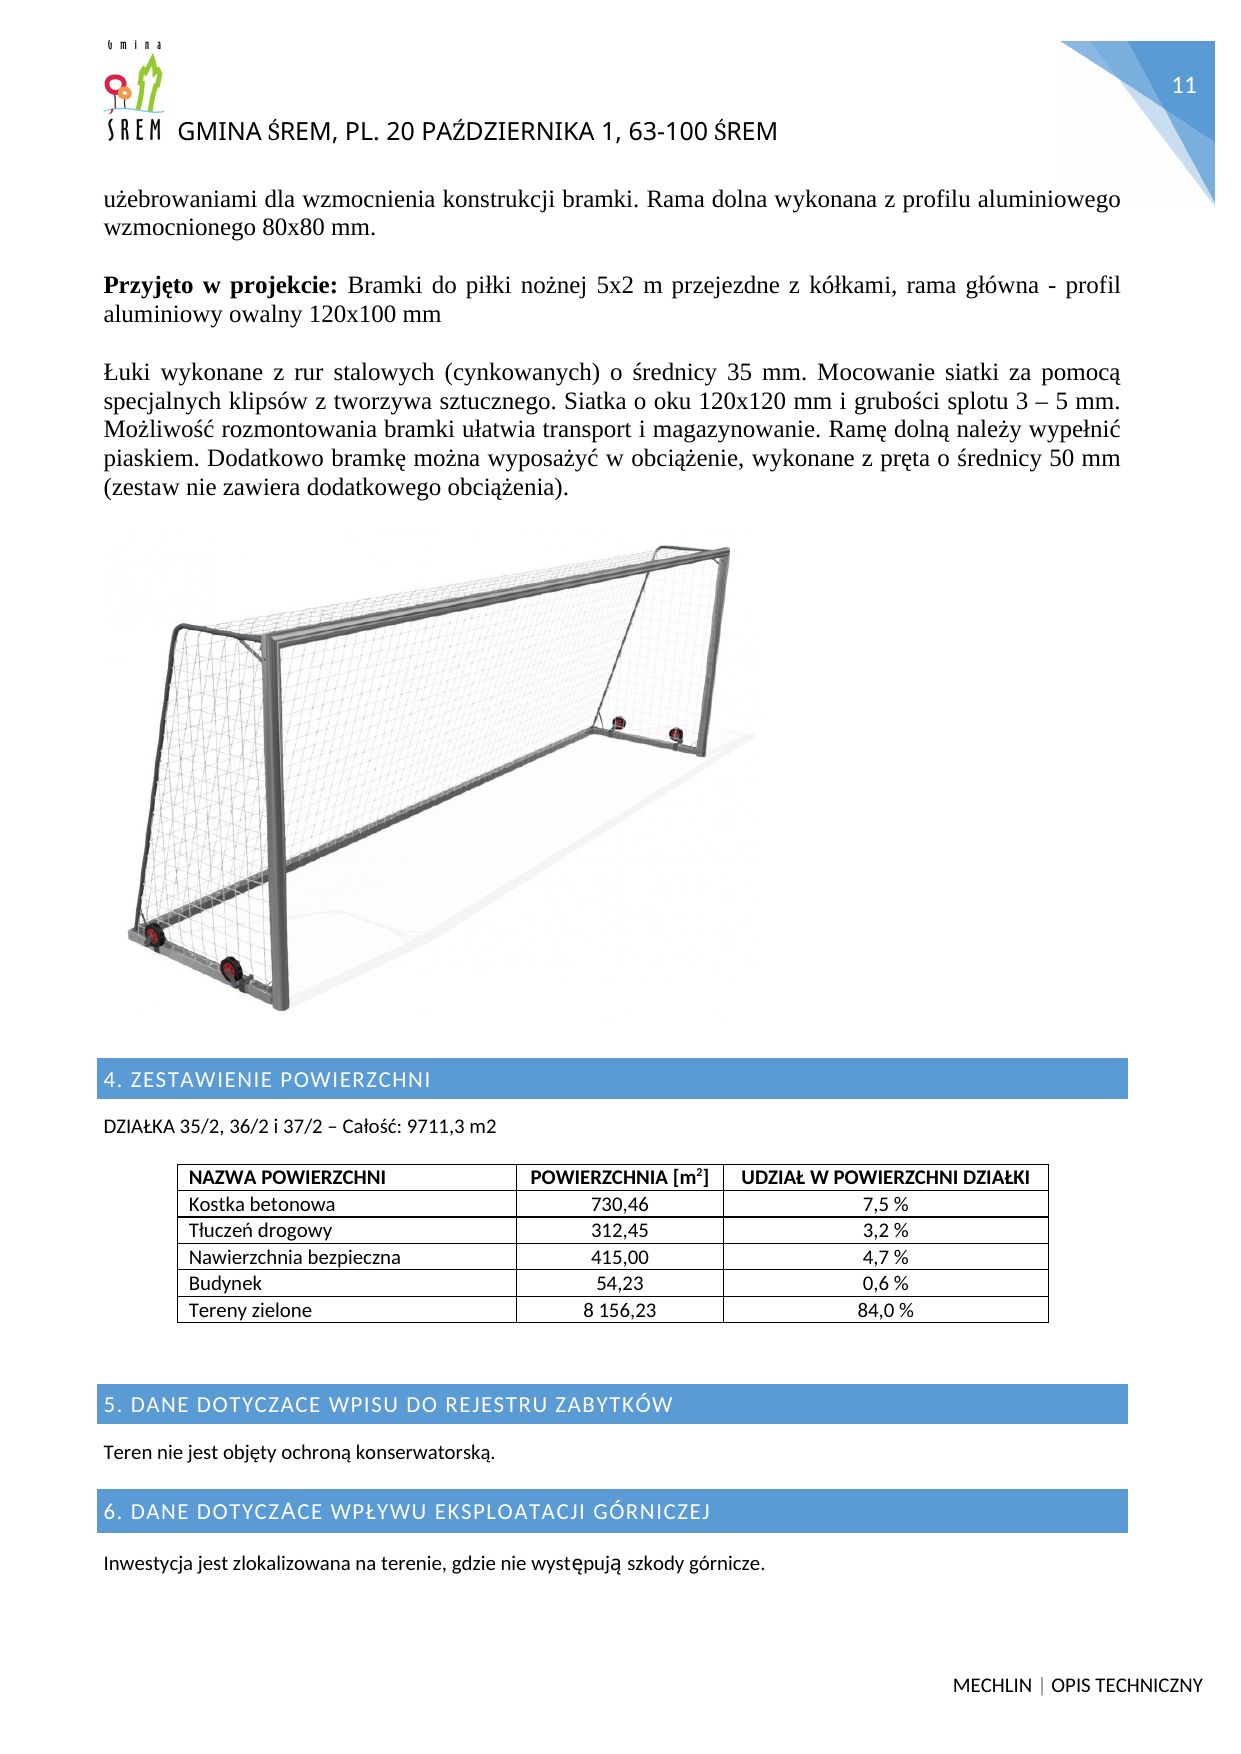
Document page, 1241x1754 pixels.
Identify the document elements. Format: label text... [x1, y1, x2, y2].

table_header POWIERZCHNIA [m2] [517, 1165, 723, 1190]
table_header NAZWA POWIERZCHNI [178, 1165, 516, 1190]
subtitle 5. DANE DOTYCZACE WPISU DO REJESTRU ZABYTKÓW [103, 1390, 1122, 1418]
table_cell 7,5 % [724, 1191, 1048, 1216]
table_cell 312,45 [517, 1218, 723, 1243]
text Inwestycja jest zlokalizowana na terenie, gdzie nie występują szkody górnicze. [103, 1548, 1122, 1576]
table_header UDZIAŁ W POWIERZCHNI DZIAŁKI [724, 1165, 1048, 1190]
subtitle 4. ZESTAWIENIE POWIERZCHNI [103, 1065, 1122, 1093]
table_cell 8 156,23 [517, 1297, 723, 1322]
table_cell Nawierzchnia bezpieczna [178, 1244, 516, 1269]
table_cell 84,0 % [724, 1297, 1048, 1322]
picture [103, 530, 763, 1030]
table_cell Tereny zielone [178, 1297, 516, 1322]
table_cell Kostka betonowa [178, 1191, 516, 1216]
table_cell Tłuczeń drogowy [178, 1218, 516, 1243]
table_cell 3,2 % [724, 1218, 1048, 1243]
subtitle 6. DANE DOTYCZACE WPŁYWU EKSPLOATACJI GÓRNICZEJ [103, 1495, 1122, 1526]
text DZIAŁKA 35/2, 36/2 i 37/2 – Całość: 9711,3 m2 [103, 1113, 1122, 1139]
table_cell 0,6 % [724, 1270, 1048, 1296]
table_cell 54,23 [517, 1270, 723, 1296]
table_cell Budynek [178, 1270, 516, 1296]
text Przyjęto w projekcie: Bramki do piłki nożnej 5x2 m przejezdne z kółkami, rama główna - profil aluminiowy owalny 120x100 mm [103, 270, 1122, 328]
table_cell 415,00 [517, 1244, 723, 1269]
picture [103, 40, 165, 141]
text Łuki wykonane z rur stalowych (cynkowanych) o średnicy 35 mm. Mocowanie siatki za pomocą specjalnych klipsów z tworzywa sztucznego. Siatka o oku 120x120 mm i grubości splotu 3 – 5 mm. Możliwość rozmontowania bramki ułatwia transport i magazynowanie. Ramę dolną należy wypełnić piaskiem. Dodatkowo bramkę można wyposażyć w obciążenie, wykonane z pręta o średnicy 50 mm (zestaw nie zawiera dodatkowego obciążenia). [103, 357, 1122, 501]
text Teren nie jest objęty ochroną konserwatorską. [103, 1439, 1122, 1464]
table_cell 4,7 % [724, 1244, 1048, 1269]
picture [1060, 41, 1215, 207]
table_cell 730,46 [517, 1191, 723, 1216]
